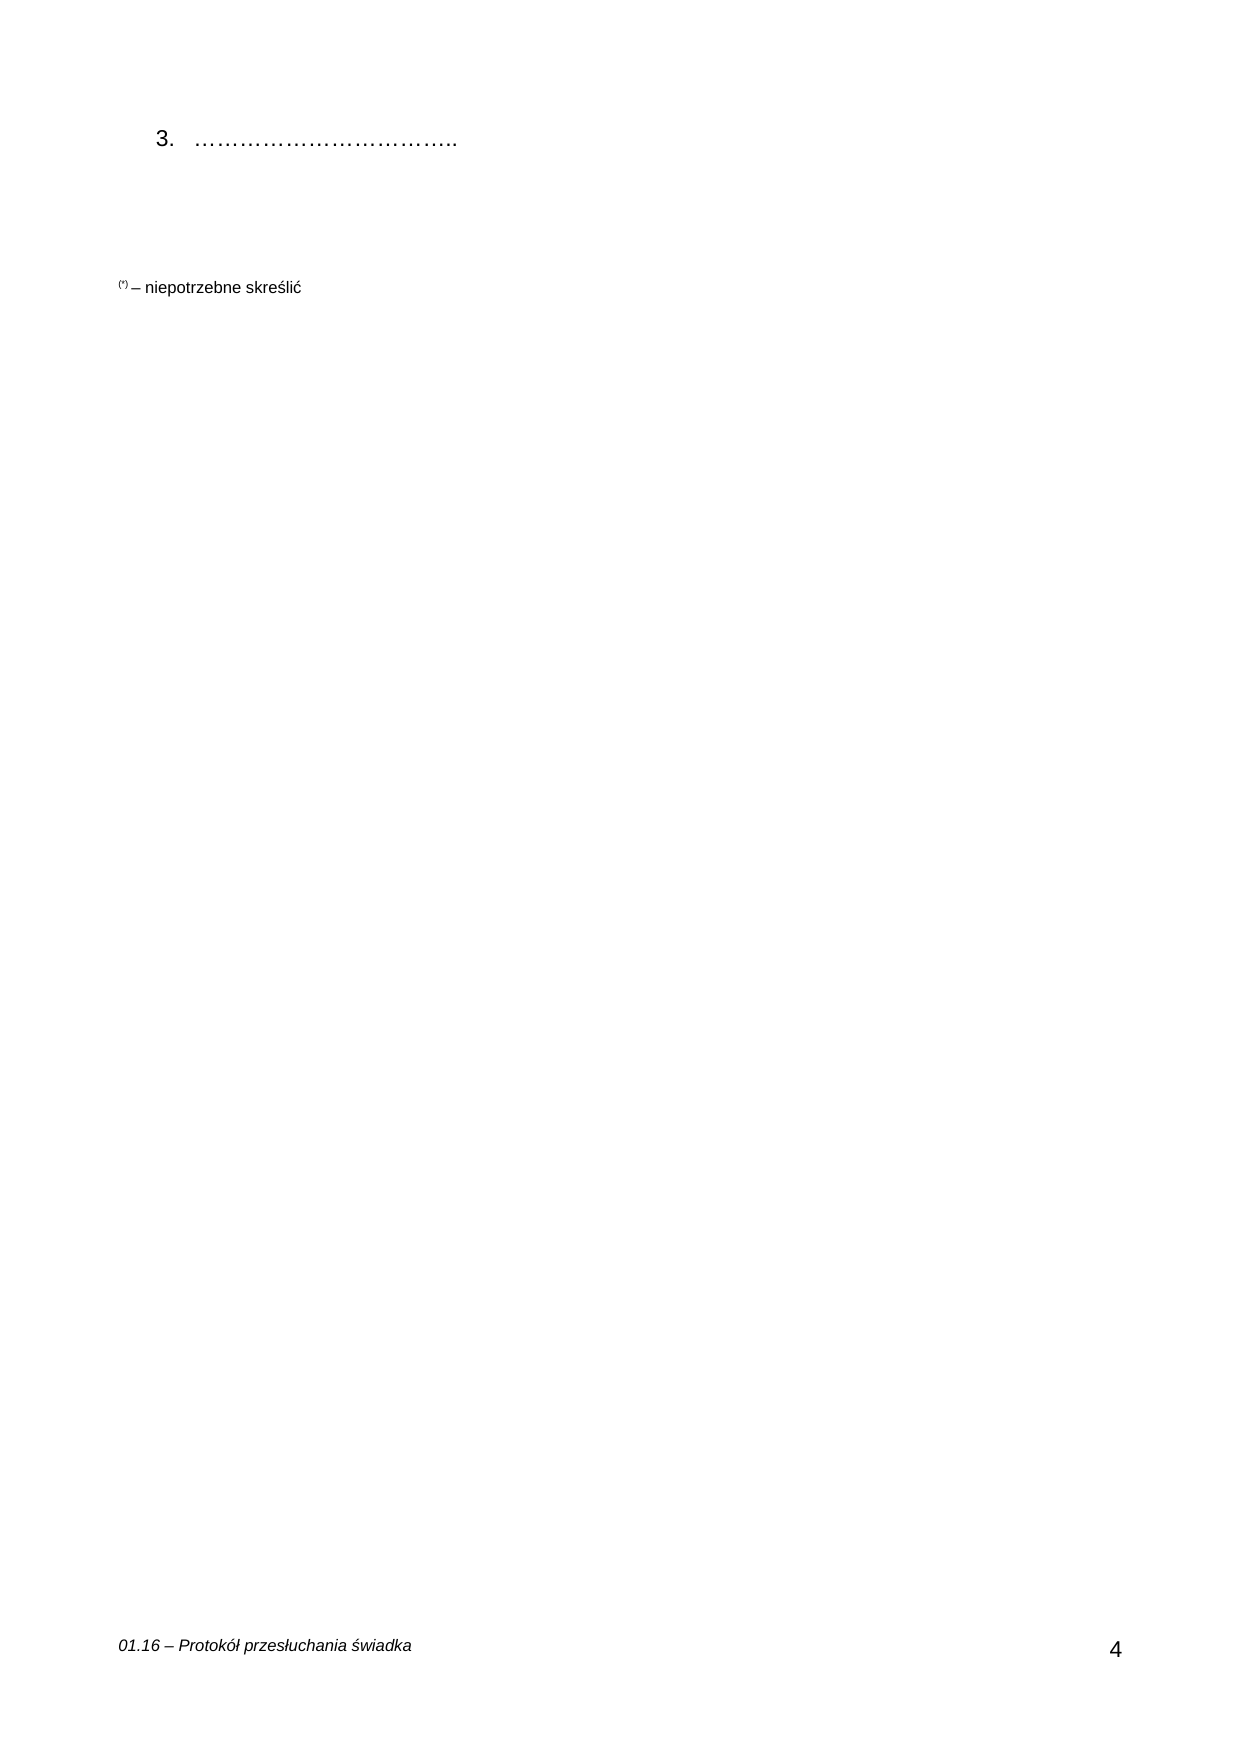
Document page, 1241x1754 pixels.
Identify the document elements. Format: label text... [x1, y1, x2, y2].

text (*) – niepotrzebne skreślić [118, 278, 1122, 297]
list …………………………….. [156, 125, 1122, 151]
